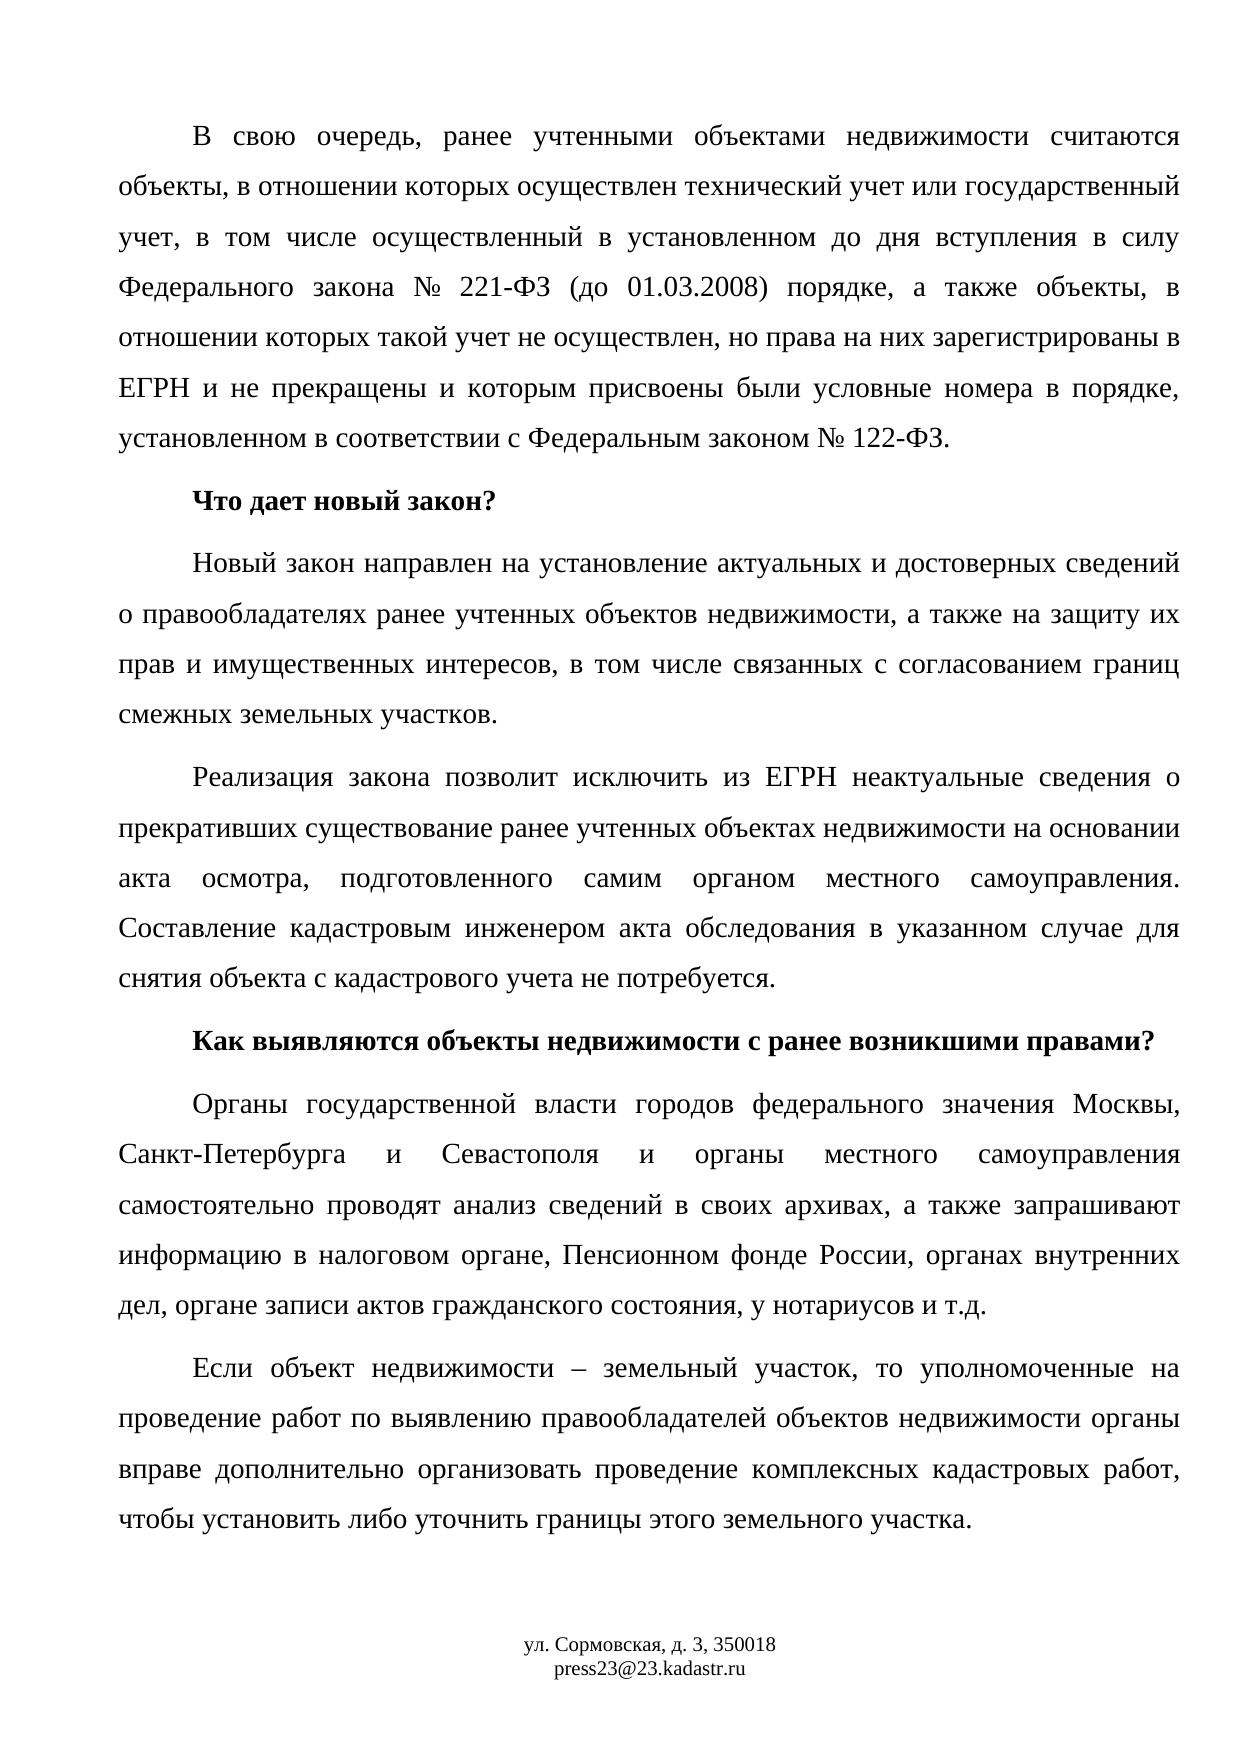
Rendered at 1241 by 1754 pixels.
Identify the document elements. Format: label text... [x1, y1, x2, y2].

text Как выявляются объекты недвижимости с ранее возникшими правами? [118, 1023, 1181, 1057]
text Реализация закона позволит исключить из ЕГРН неактуальные сведения о прекративших существование ранее учтенных объектах недвижимости на основании акта осмотра, подготовленного самим органом местного самоуправления. Составление кадастровым инженером акта обследования в указанном случае для снятия объекта с кадастрового учета не потребуется. [118, 759, 1181, 994]
text Органы государственной власти городов федерального значения Москвы, Санкт-Петербурга и Севастополя и органы местного самоуправления самостоятельно проводят анализ сведений в своих архивах, а также запрашивают информацию в налоговом органе, Пенсионном фонде России, органах внутренних дел, органе записи актов гражданского состояния, у нотариусов и т.д. [118, 1086, 1181, 1321]
text В свою очередь, ранее учтенными объектами недвижимости считаются объекты, в отношении которых осуществлен технический учет или государственный учет, в том числе осуществленный в установленном до дня вступления в силу Федерального закона № 221-ФЗ (до 01.03.2008) порядке, а также объекты, в отношении которых такой учет не осуществлен, но права на них зарегистрированы в ЕГРН и не прекращены и которым присвоены были условные номера в порядке, установленном в соответствии с Федеральным законом № 122-ФЗ. [118, 118, 1181, 453]
text Новый закон направлен на установление актуальных и достоверных сведений о правообладателях ранее учтенных объектов недвижимости, а также на защиту их прав и имущественных интересов, в том числе связанных с согласованием границ смежных земельных участков. [118, 546, 1181, 730]
text Что дает новый закон? [118, 483, 1181, 516]
text Если объект недвижимости – земельный участок, то уполномоченные на проведение работ по выявлению правообладателей объектов недвижимости органы вправе дополнительно организовать проведение комплексных кадастровых работ, чтобы установить либо уточнить границы этого земельного участка. [118, 1350, 1181, 1535]
